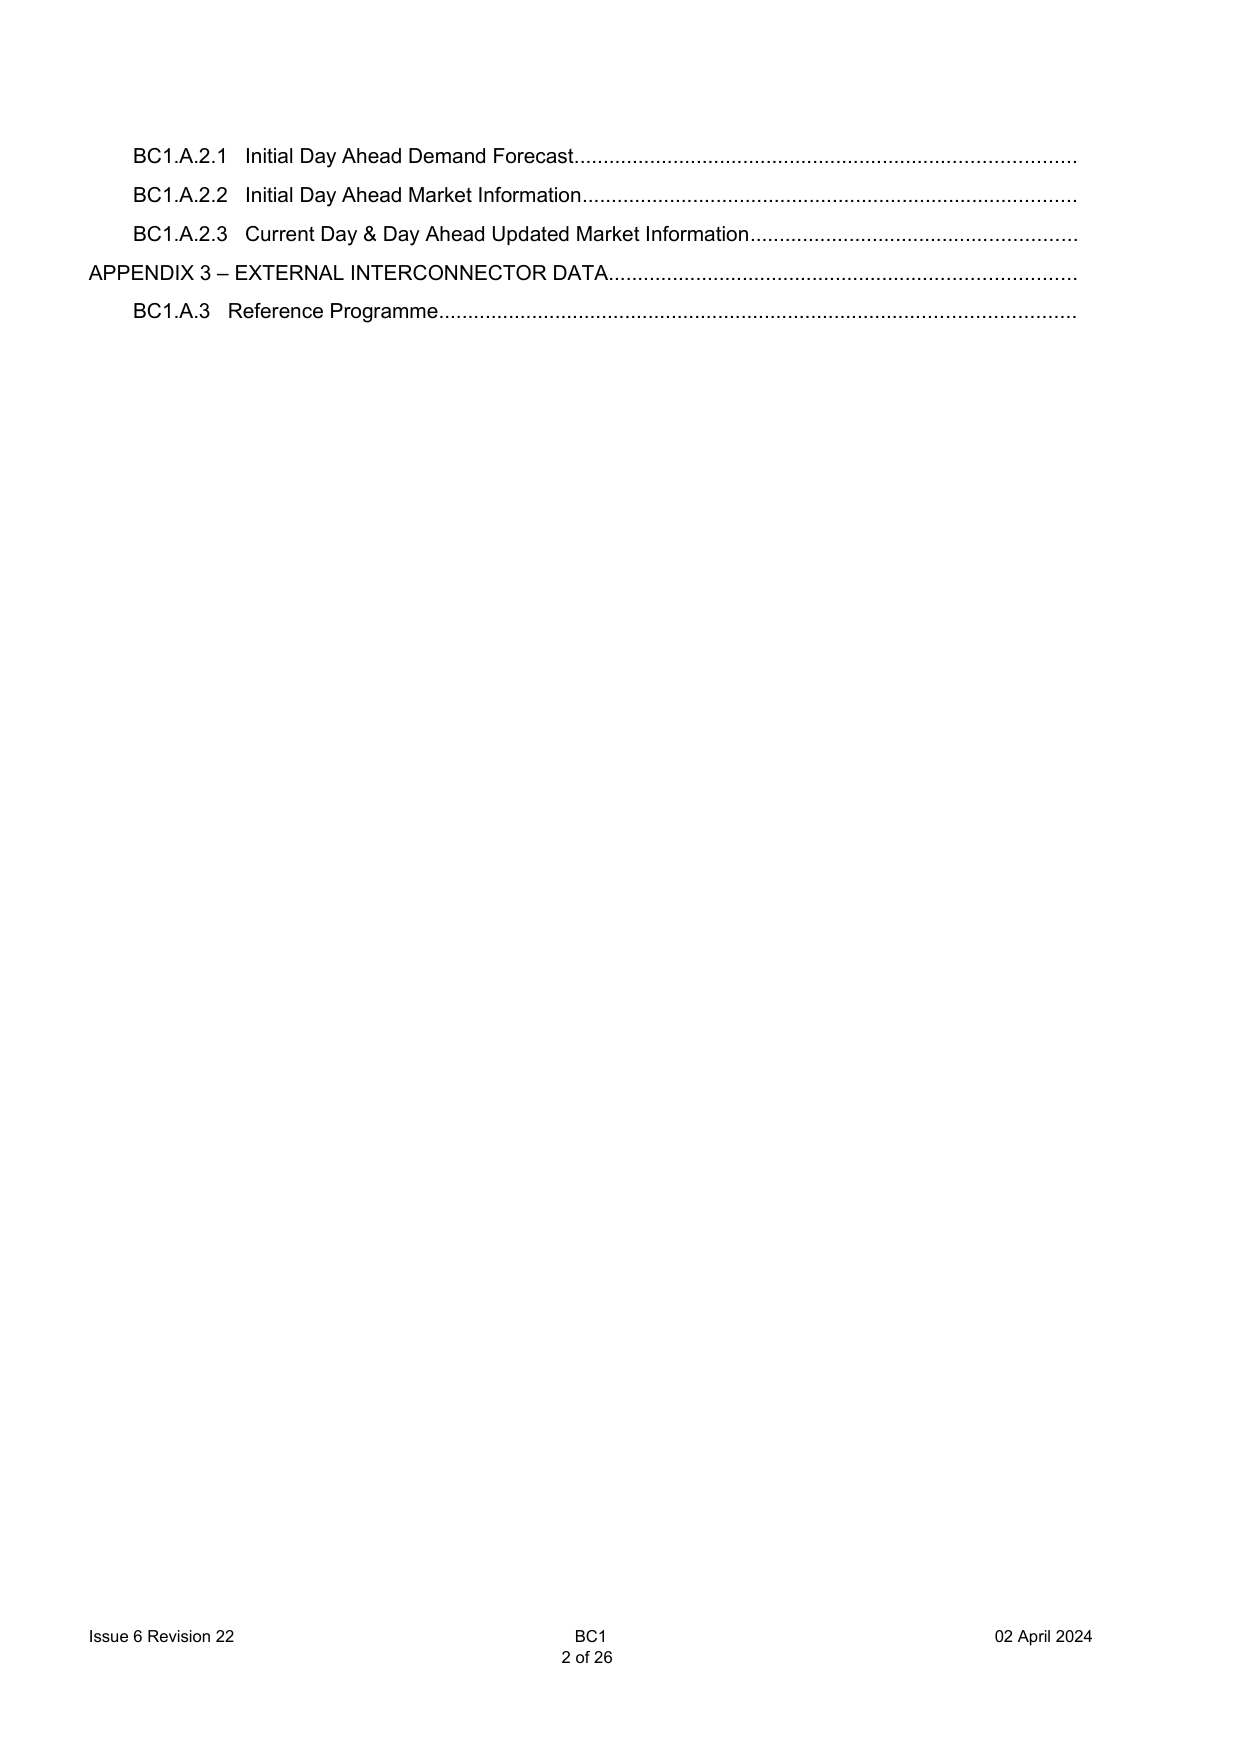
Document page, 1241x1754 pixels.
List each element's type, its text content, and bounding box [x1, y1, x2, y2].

text BC1.A.2.1 Initial Day Ahead Demand Forecast 24 [133, 144, 1033, 168]
text BC1.A.3 Reference Programme 26 [133, 299, 1033, 323]
text BC1.A.2.2 Initial Day Ahead Market Information 24 [133, 183, 1033, 207]
text BC1.A.2.3 Current Day & Day Ahead Updated Market Information 24 [133, 221, 1033, 245]
text APPENDIX 3 – EXTERNAL INTERCONNECTOR DATA 26 [89, 260, 1033, 284]
